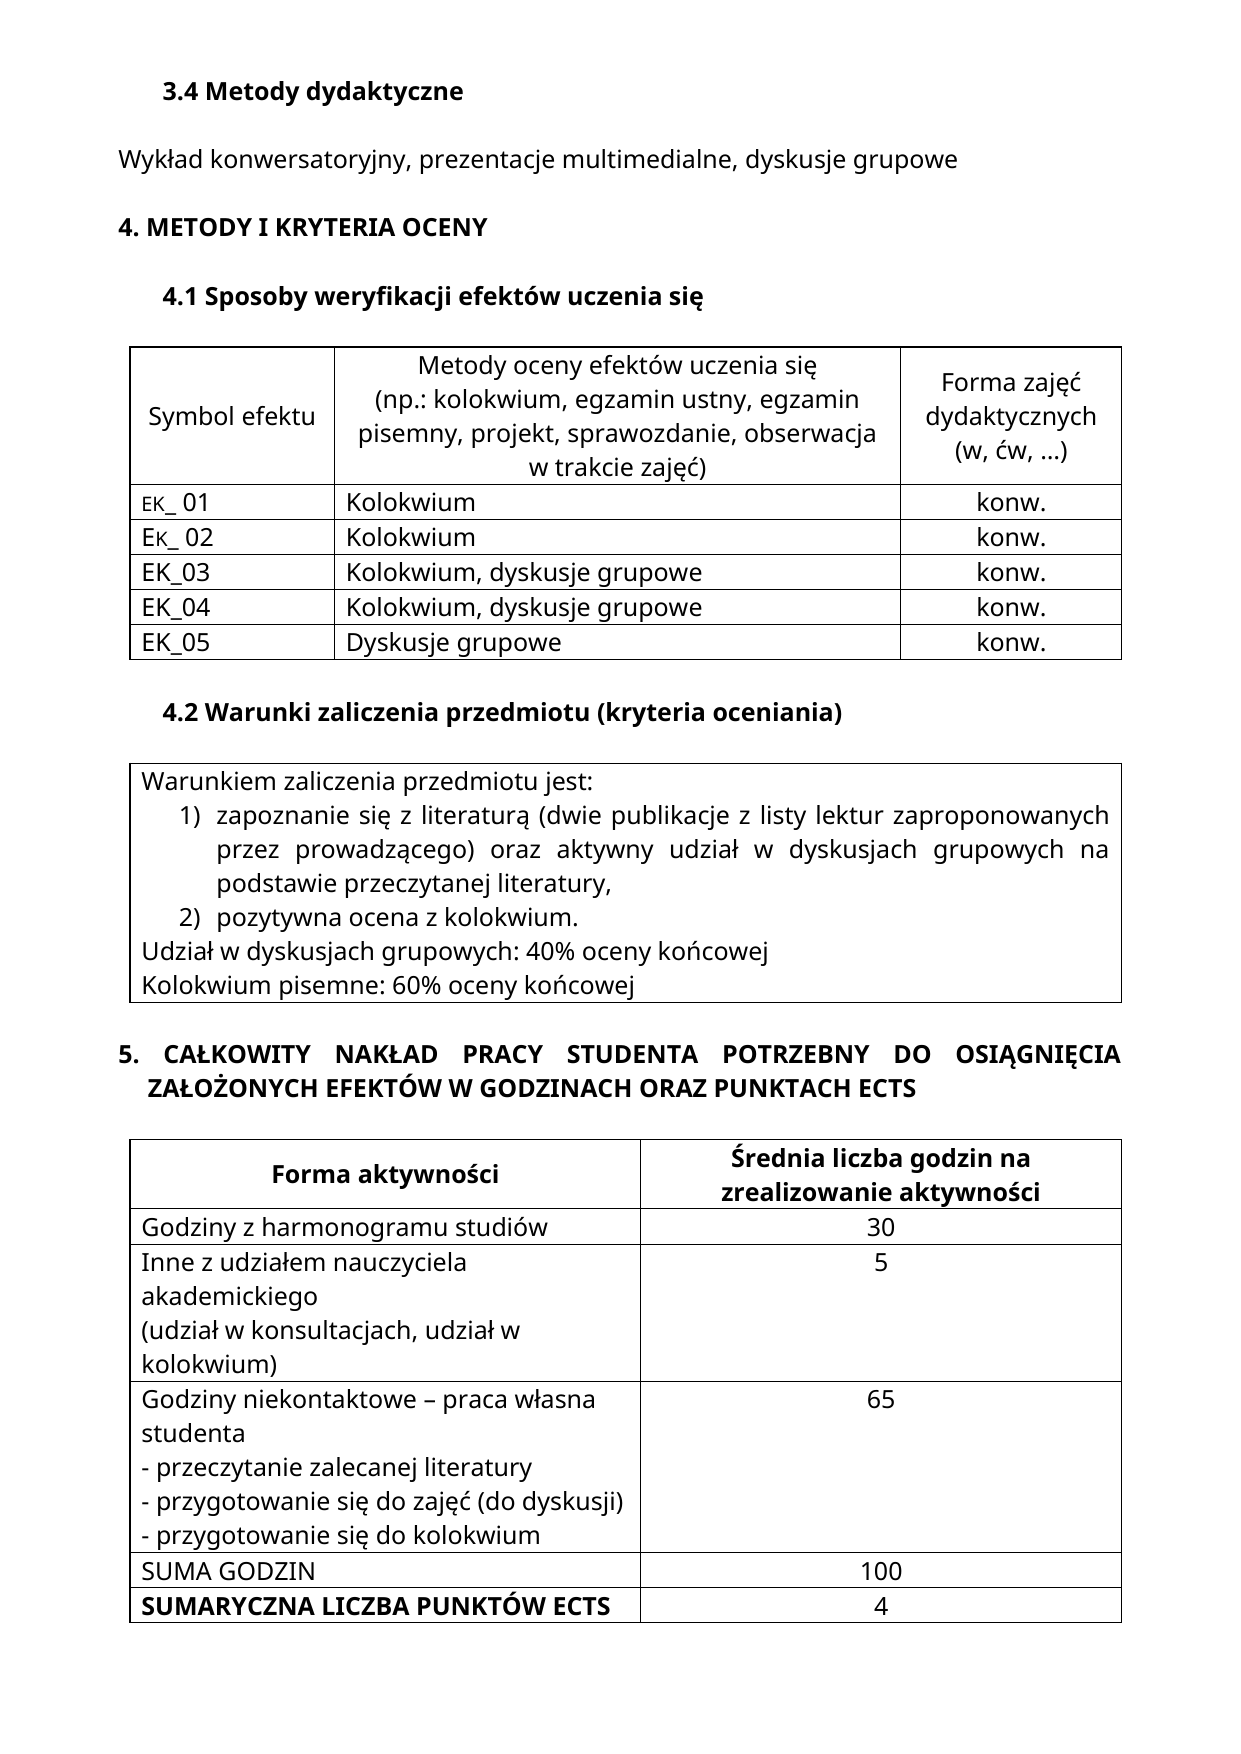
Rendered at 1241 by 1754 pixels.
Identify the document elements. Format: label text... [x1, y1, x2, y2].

table_cell 65 [641, 1382, 1121, 1552]
table_header Forma zajęć dydaktycznych (w, ćw, …) [901, 348, 1121, 484]
table_cell ek_ 01 [131, 485, 334, 519]
table_header Metody oceny efektów uczenia się (np.: kolokwium, egzamin ustny, egzamin pisemny, projekt, sprawozdanie, obserwacja w trakcie zajęć) [335, 348, 900, 484]
table_cell 5 [641, 1245, 1121, 1381]
table_header Forma aktywności [131, 1140, 640, 1208]
table_cell konw. [901, 485, 1121, 519]
table_cell konw. [901, 520, 1121, 554]
table_header Średnia liczba godzin na zrealizowanie aktywności [641, 1140, 1121, 1208]
table_cell SUMA GODZIN [131, 1553, 640, 1587]
text 4. METODY I KRYTERIA OCENY [118, 210, 1122, 244]
table_cell Godziny z harmonogramu studiów [131, 1209, 640, 1243]
table_cell EK_04 [131, 590, 334, 624]
table_header Warunkiem zaliczenia przedmiotu jest: zapoznanie się z literaturą (dwie publikacje z listy lektur zaproponowanych przez prowadzącego) oraz aktywny udział w dyskusjach grupowych na podstawie przeczytanej literatury, pozytywna ocena z kolokwium. Udział w dyskusjach grupowych: 40% oceny końcowej Kolokwium pisemne: 60% oceny końcowej [131, 764, 1121, 1002]
table_cell Kolokwium, dyskusje grupowe [335, 555, 900, 589]
table_cell konw. [901, 590, 1121, 624]
table_cell SUMARYCZNA LICZBA PUNKTÓW ECTS [131, 1588, 640, 1622]
table_cell EK_03 [131, 555, 334, 589]
table_cell Inne z udziałem nauczyciela akademickiego (udział w konsultacjach, udział w kolokwium) [131, 1245, 640, 1381]
table_cell Kolokwium, dyskusje grupowe [335, 590, 900, 624]
text Wykład konwersatoryjny, prezentacje multimedialne, dyskusje grupowe [118, 142, 1122, 176]
text 5. CAŁKOWITY NAKŁAD PRACY STUDENTA POTRZEBNY DO OSIĄGNIĘCIA ZAŁOŻONYCH EFEKTÓW W GODZINACH ORAZ PUNKTACH ECTS [118, 1037, 1122, 1105]
table_cell konw. [901, 625, 1121, 659]
table_header Symbol efektu [131, 348, 334, 484]
table_cell EK_05 [131, 625, 334, 659]
table_cell konw. [901, 555, 1121, 589]
table_cell 30 [641, 1209, 1121, 1243]
table_cell Ek_ 02 [131, 520, 334, 554]
text 4.2 Warunki zaliczenia przedmiotu (kryteria oceniania) [162, 694, 1122, 728]
text 3.4 Metody dydaktyczne [162, 74, 1122, 108]
table_cell 100 [641, 1553, 1121, 1587]
table_cell Kolokwium [335, 485, 900, 519]
table_cell 4 [641, 1588, 1121, 1622]
text 4.1 Sposoby weryfikacji efektów uczenia się [162, 278, 1122, 312]
table_cell Godziny niekontaktowe – praca własna studenta - przeczytanie zalecanej literatury - przygotowanie się do zajęć (do dyskusji) - przygotowanie się do kolokwium [131, 1382, 640, 1552]
table_cell Dyskusje grupowe [335, 625, 900, 659]
table_cell Kolokwium [335, 520, 900, 554]
